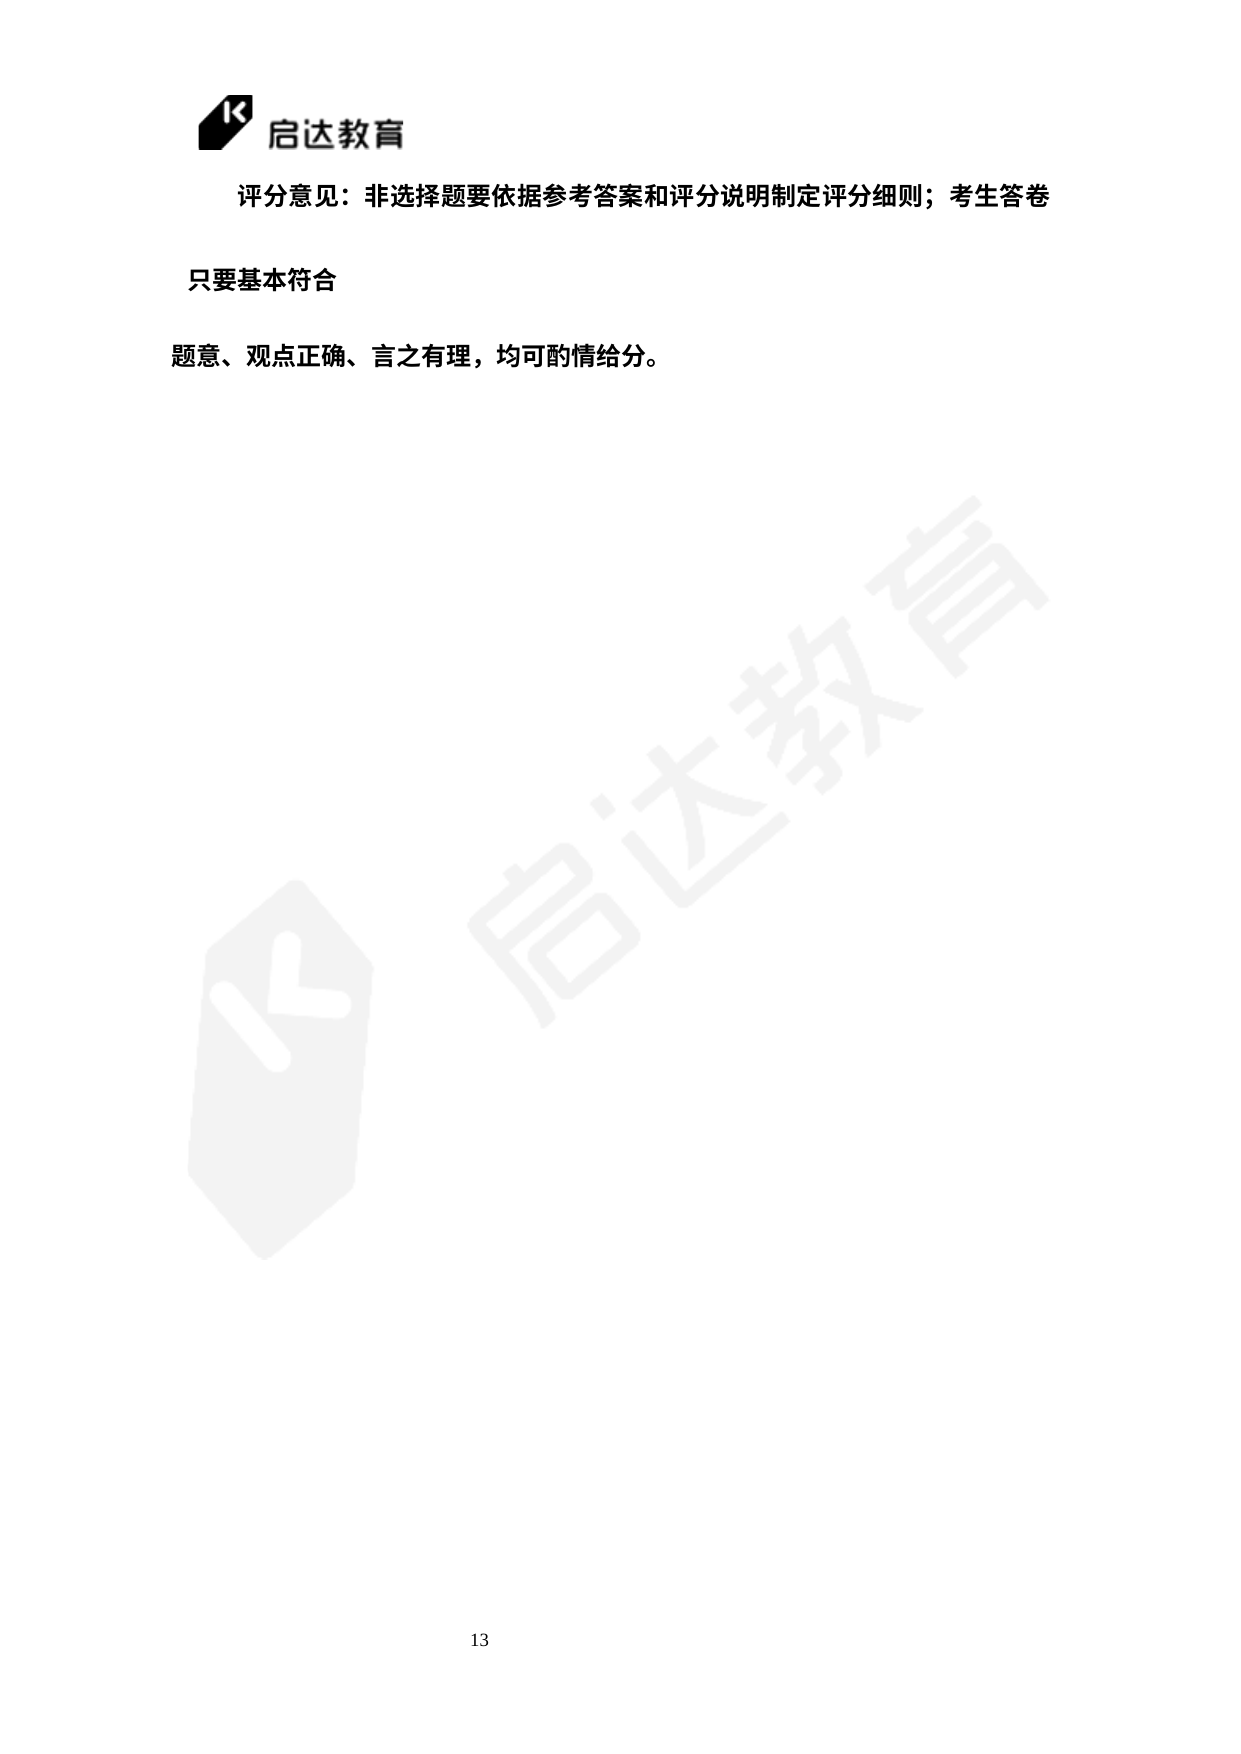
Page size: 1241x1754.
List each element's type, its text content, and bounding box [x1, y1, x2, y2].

picture [198, 95, 404, 150]
text 评分意见：非选择题要依据参考答案和评分说明制定评分细则；考生答卷只要基本符合 [187, 162, 1053, 311]
text 题意、观点正确、言之有理，均可酌情给分。 [171, 322, 1053, 387]
